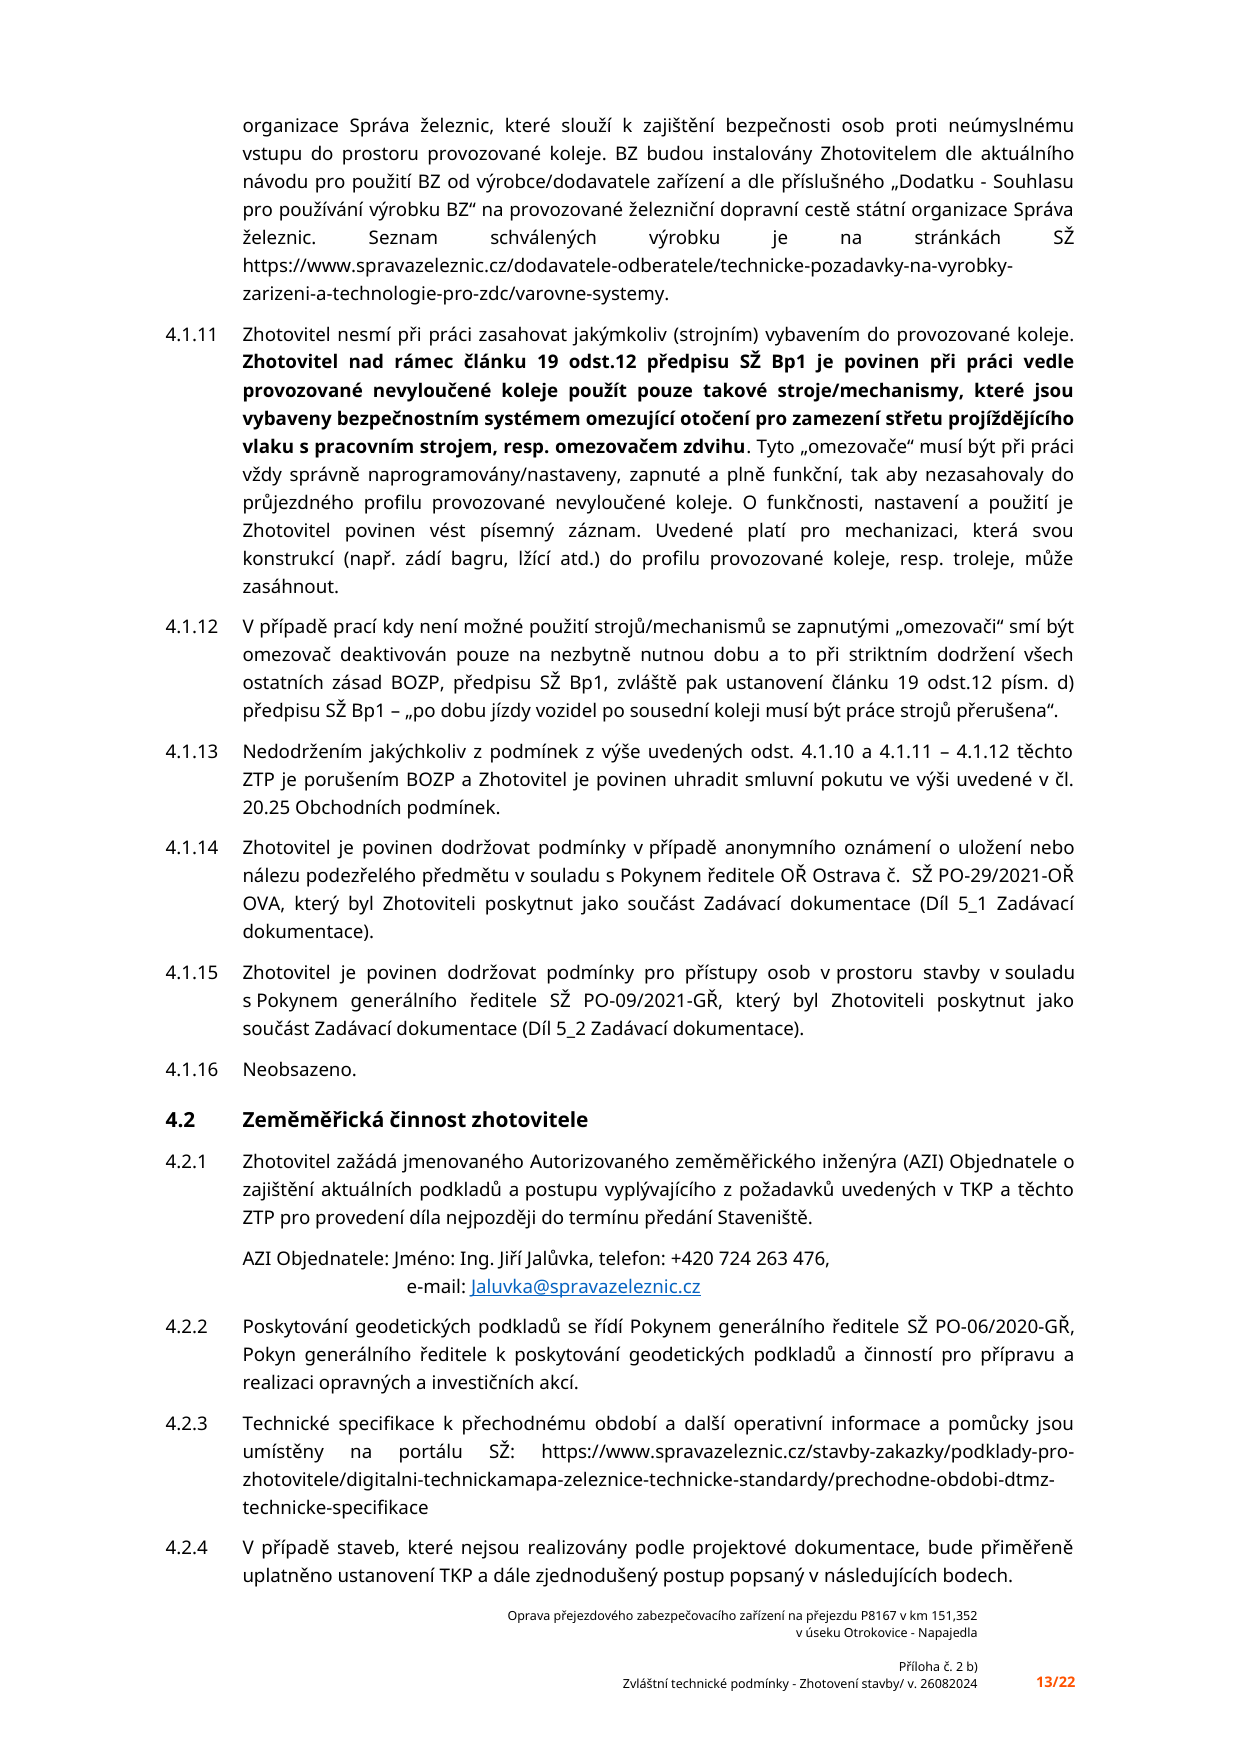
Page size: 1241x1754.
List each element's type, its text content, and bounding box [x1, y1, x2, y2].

text Zhotovitel nesmí při práci zasahovat jakýmkoliv (strojním) vybavením do provozované koleje. Zhotovitel nad rámec článku 19 odst.12 předpisu SŽ Bp1 je povinen při práci vedle provozované nevyloučené koleje použít pouze takové stroje/mechanismy, které jsou vybaveny bezpečnostním systémem omezující otočení pro zamezení střetu projíždějícího vlaku s pracovním strojem, resp. omezovačem zdvihu. Tyto „omezovače“ musí být při práci vždy správně naprogramovány/nastaveny, zapnuté a plně funkční, tak aby nezasahovaly do průjezdného profilu provozované nevyloučené koleje. O funkčnosti, nastavení a použití je Zhotovitel povinen vést písemný záznam. Uvedené platí pro mechanizaci, která svou konstrukcí (např. zádí bagru, lžící atd.) do profilu provozované koleje, resp. troleje, může zasáhnout. [165, 321, 1075, 598]
text Zhotovitel zažádá jmenovaného Autorizovaného zeměměřického inženýra (AZI) Objednatele o zajištění aktuálních podkladů a postupu vyplývajícího z požadavků uvedených v TKP a těchto ZTP pro provedení díla nejpozději do termínu předání Staveniště. [165, 1148, 1075, 1230]
text Nedodržením jakýchkoliv z podmínek z výše uvedených odst. 4.1.10 a 4.1.11 – 4.1.12 těchto ZTP je porušením BOZP a Zhotovitel je povinen uhradit smluvní pokutu ve výši uvedené v čl. 20.25 Obchodních podmínek. [165, 738, 1075, 820]
text Zhotovitel je povinen dodržovat podmínky v případě anonymního oznámení o uložení nebo nálezu podezřelého předmětu v souladu s Pokynem ředitele OŘ Ostrava č. SŽ PO-29/2021-OŘ OVA, který byl Zhotoviteli poskytnut jako součást Zadávací dokumentace (Díl 5_1 Zadávací dokumentace). [165, 835, 1075, 944]
text Zeměměřická činnost zhotovitele [165, 1105, 1075, 1133]
list V případě staveb, které nejsou realizovány podle projektové dokumentace, bude přiměřeně uplatněno ustanovení TKP a dále zjednodušený postup popsaný v následujících bodech. [165, 1535, 1075, 1588]
text Technické specifikace k přechodnému období a další operativní informace a pomůcky jsou umístěny na portálu SŽ: https://www.spravazeleznic.cz/stavby-zakazky/podklady-pro-zhotovitele/digitalni-technickamapa-zeleznice-technicke-standardy/prechodne-obdobi-dtmz-technicke-specifikace [165, 1410, 1075, 1520]
text Neobsazeno. [165, 1056, 1075, 1081]
text V případě prací kdy není možné použití strojů/mechanismů se zapnutými „omezovači“ smí být omezovač deaktivován pouze na nezbytně nutnou dobu a to při striktním dodržení všech ostatních zásad BOZP, předpisu SŽ Bp1, zvláště pak ustanovení článku 19 odst.12 písm. d) předpisu SŽ Bp1 – „po dobu jízdy vozidel po sousední koleji musí být práce strojů přerušena“. [165, 613, 1075, 723]
list AZI Objednatele: Jméno: Ing. Jiří Jalůvka, telefon: +420 724 263 476, [242, 1245, 1075, 1271]
list Poskytování geodetických podkladů se řídí Pokynem generálního ředitele SŽ PO-06/2020-GŘ, Pokyn generálního ředitele k poskytování geodetických podkladů a činností pro přípravu a realizaci opravných a investičních akcí. [165, 1313, 1075, 1395]
text Zhotovitel je povinen dodržovat podmínky pro přístupy osob v prostoru stavby v souladu s Pokynem generálního ředitele SŽ PO-09/2021-GŘ, který byl Zhotoviteli poskytnut jako součást Zadávací dokumentace (Díl 5_2 Zadávací dokumentace). [165, 959, 1075, 1041]
list e-mail: Jaluvka@spravazeleznic.cz [316, 1273, 1075, 1298]
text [165, 112, 1075, 306]
